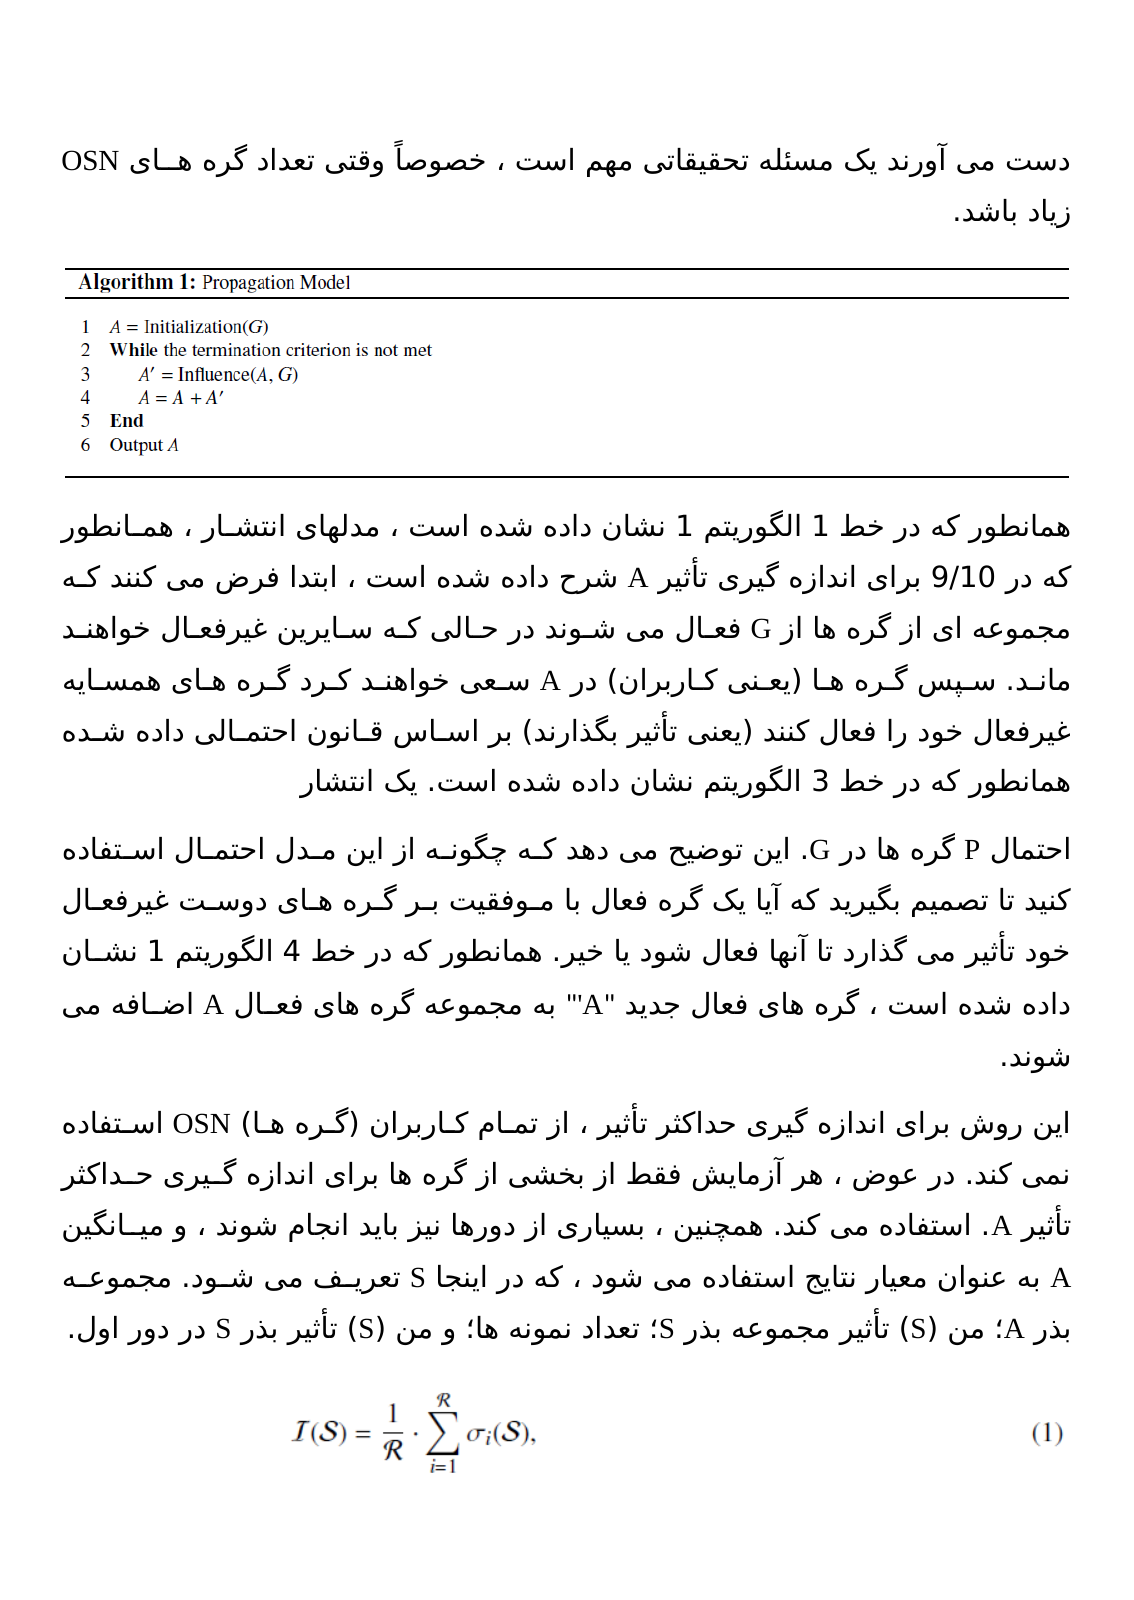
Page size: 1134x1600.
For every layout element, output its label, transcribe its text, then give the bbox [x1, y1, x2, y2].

text احتمال P گره ها در G. این توضیح می دهد که چگونه از این مدل احتمال استفاده کنید تا تصمیم بگیرید که آیا یک گره فعال با موفقیت بر گره های دوست غیرفعال خود تأثیر می گذارد تا آنها فعال شود یا خیر. همانطور که در خط 4 الگوریتم 1 نشان داده شده است ، گره های فعال جدید "A'" به مجموعه گره های فعال A اضافه می شوند. [61, 832, 1072, 1073]
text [61, 143, 1072, 228]
picture [61, 262, 1072, 479]
text همانطور که در خط 1 الگوریتم 1 نشان داده شده است ، مدلهای انتشار ، همانطور که در 9/10 برای اندازه گیری تأثیر A شرح داده شده است ، ابتدا فرض می کنند که مجموعه ای از گره ها از G فعال می شوند در حالی که سایرین غیرفعال خواهند ماند. سپس گره ها (یعنی کاربران) در A سعی خواهند کرد گره های همسایه غیرفعال خود را فعال کنند (یعنی تأثیر بگذارند) بر اساس قانون احتمالی داده شده همانطور که در خط 3 الگوریتم نشان داده شده است. یک انتشار [61, 509, 1072, 799]
picture [278, 1378, 1072, 1478]
text این روش برای اندازه گیری حداکثر تأثیر ، از تمام کاربران (گره ها) OSN استفاده نمی کند. در عوض ، هر آزمایش فقط از بخشی از گره ها برای اندازه گیری حداکثر تأثیر A. استفاده می کند. همچنین ، بسیاری از دورها نیز باید انجام شوند ، و میانگین A به عنوان معیار نتایج استفاده می شود ، که در اینجا S تعریف می شود. مجموعه بذر A؛ من (S) تأثیر مجموعه بذر S؛ تعداد نمونه ها؛ و من (S) تأثیر بذر S در دور اول. [61, 1106, 1072, 1345]
